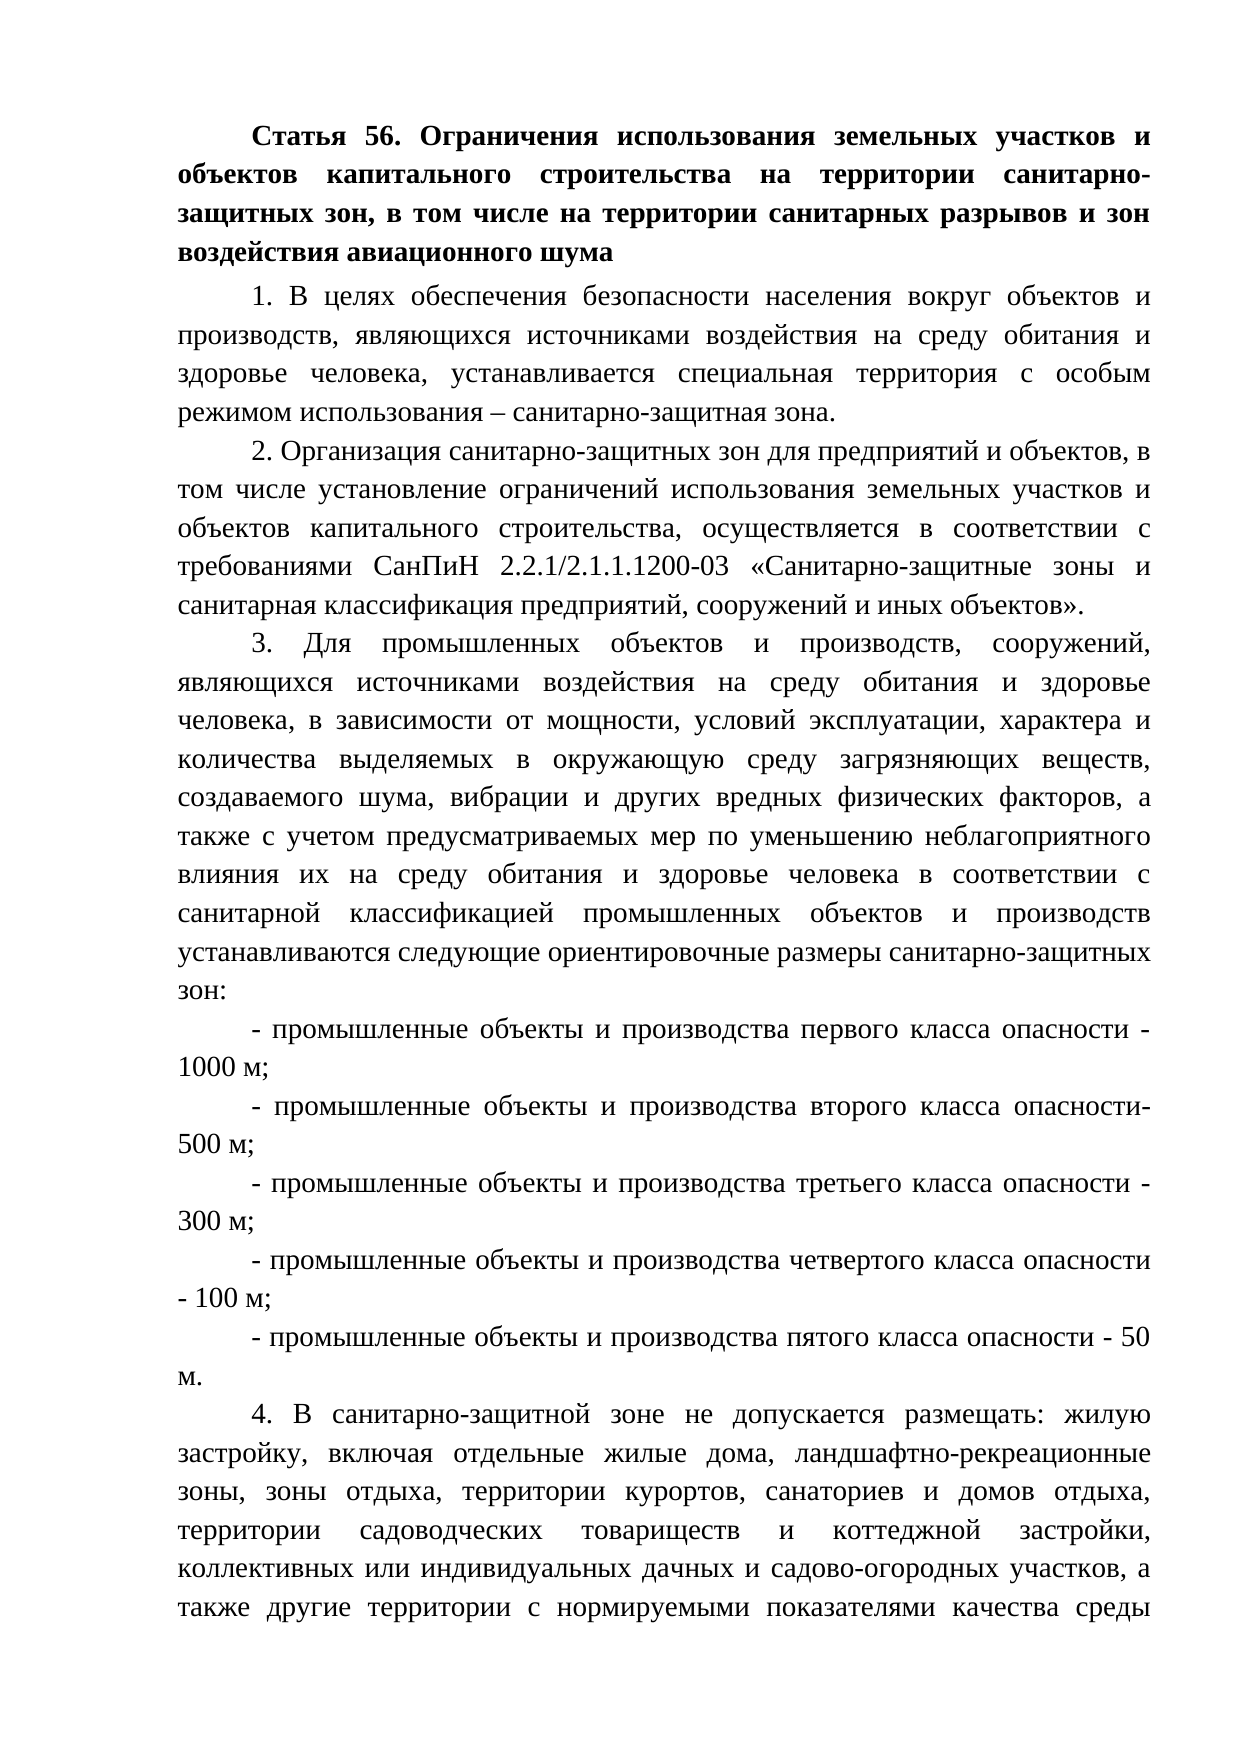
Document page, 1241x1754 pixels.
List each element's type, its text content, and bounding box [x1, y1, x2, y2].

text - промышленные объекты и производства третьего класса опасности - ; [177, 1165, 1152, 1237]
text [177, 1396, 1152, 1622]
text 1. В целях обеспечения безопасности населения вокруг объектов и производств, являющихся источниками воздействия на среду обитания и здоровье человека, устанавливается специальная территория с особым режимом использования – санитарно-защитная зона. [177, 278, 1152, 428]
text 3. Для промышленных объектов и производств, сооружений, являющихся источниками воздействия на среду обитания и здоровье человека, в зависимости от мощности, условий эксплуатации, характера и количества выделяемых в окружающую среду загрязняющих веществ, создаваемого шума, вибрации и других вредных физических факторов, а также с учетом предусматриваемых мер по уменьшению неблагоприятного влияния их на среду обитания и здоровье человека в соответствии с санитарной классификацией промышленных объектов и производств устанавливаются следующие ориентировочные размеры санитарно-защитных зон: [177, 625, 1152, 1006]
text 2. Организация санитарно-защитных зон для предприятий и объектов, в том числе установление ограничений использования земельных участков и объектов капитального строительства, осуществляется в соответствии с требованиями СанПиН 2.2.1/2.1.1.1200-03 «Санитарно-защитные зоны и санитарная классификация предприятий, сооружений и иных объектов». [177, 433, 1152, 620]
text - промышленные объекты и производства первого класса опасности - ; [177, 1011, 1152, 1083]
text - промышленные объекты и производства второго класса опасности- ; [177, 1088, 1152, 1160]
text - промышленные объекты и производства четвертого класса опасности - ; [177, 1242, 1152, 1314]
list Статья 56. Ограничения использования земельных участков и объектов капитального строительства на территории санитарно-защитных зон, в том числе на территории санитарных разрывов и зон воздействия авиационного шума [177, 118, 1152, 267]
text - промышленные объекты и производства пятого класса опасности - . [177, 1319, 1152, 1391]
